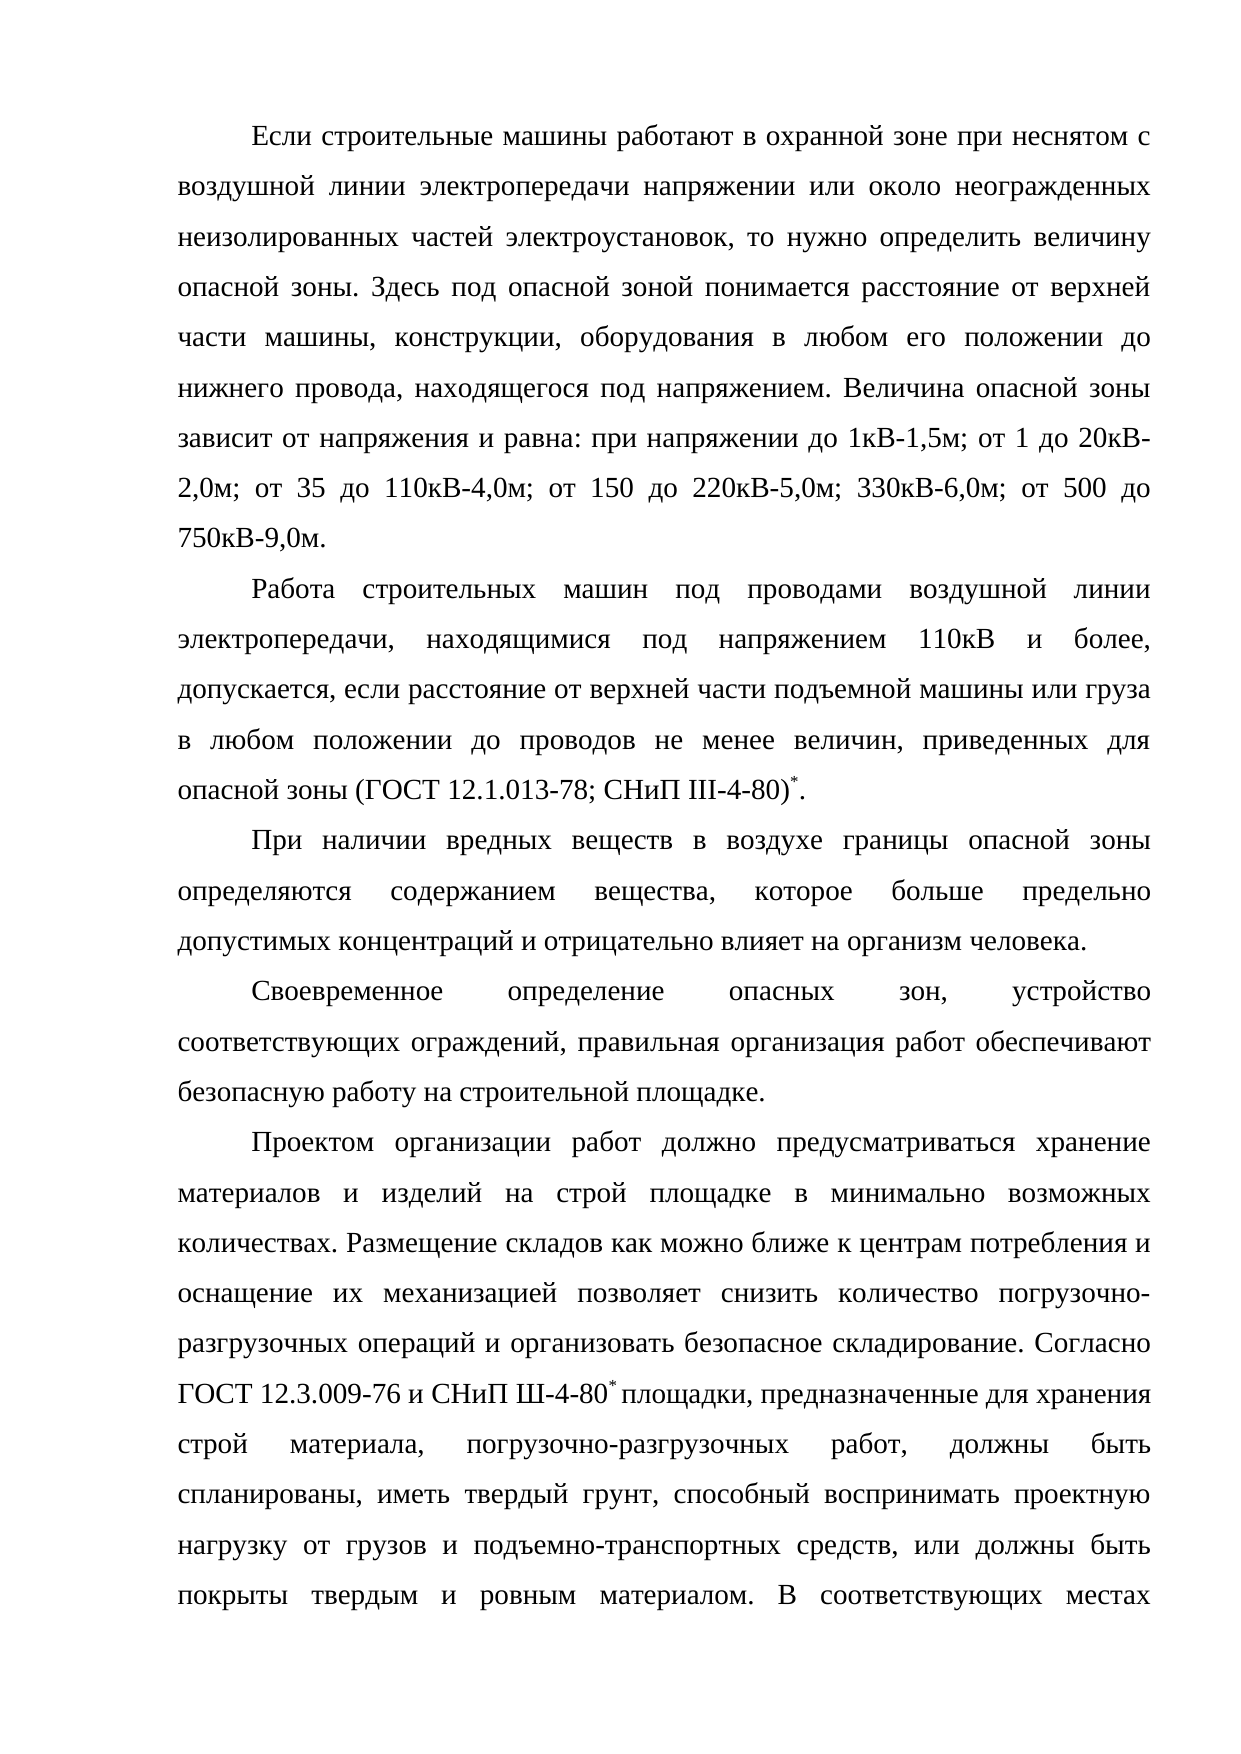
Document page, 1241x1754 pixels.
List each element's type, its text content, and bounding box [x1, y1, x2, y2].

text Своевременное определение опасных зон, устройство соответствующих ограждений, правильная организация работ обеспечивают безопасную работу на строительной площадке. [177, 973, 1152, 1108]
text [177, 1124, 1152, 1611]
text Работа строительных машин под проводами воздушной линии электропередачи, находящимися под напряжением 110кВ и более, допускается, если расстояние от верхней части подъемной машины или груза в любом положении до проводов не менее величин, приведенных для опасной зоны (ГОСТ 12.1.013-78; СНиП ІІІ-4-80)*. [177, 571, 1152, 806]
text Если строительные машины работают в охранной зоне при неснятом с воздушной линии электропередачи напряжении или около неогражденных неизолированных частей электроустановок, то нужно определить величину опасной зоны. Здесь под опасной зоной понимается расстояние от верхней части машины, конструкции, оборудования в любом его положении до нижнего провода, находящегося под напряжением. Величина опасной зоны зависит от напряжения и равна: при напряжении до 1кВ-1,5м; от 1 до 20кВ-2,0м; от 35 до 110кВ-4,0м; от 150 до 220кВ-5,0м; 330кВ-6,0м; от 500 до 750кВ-9,0м. [177, 118, 1152, 554]
text При наличии вредных веществ в воздухе границы опасной зоны определяются содержанием вещества, которое больше предельно допустимых концентраций и отрицательно влияет на организм человека. [177, 822, 1152, 957]
